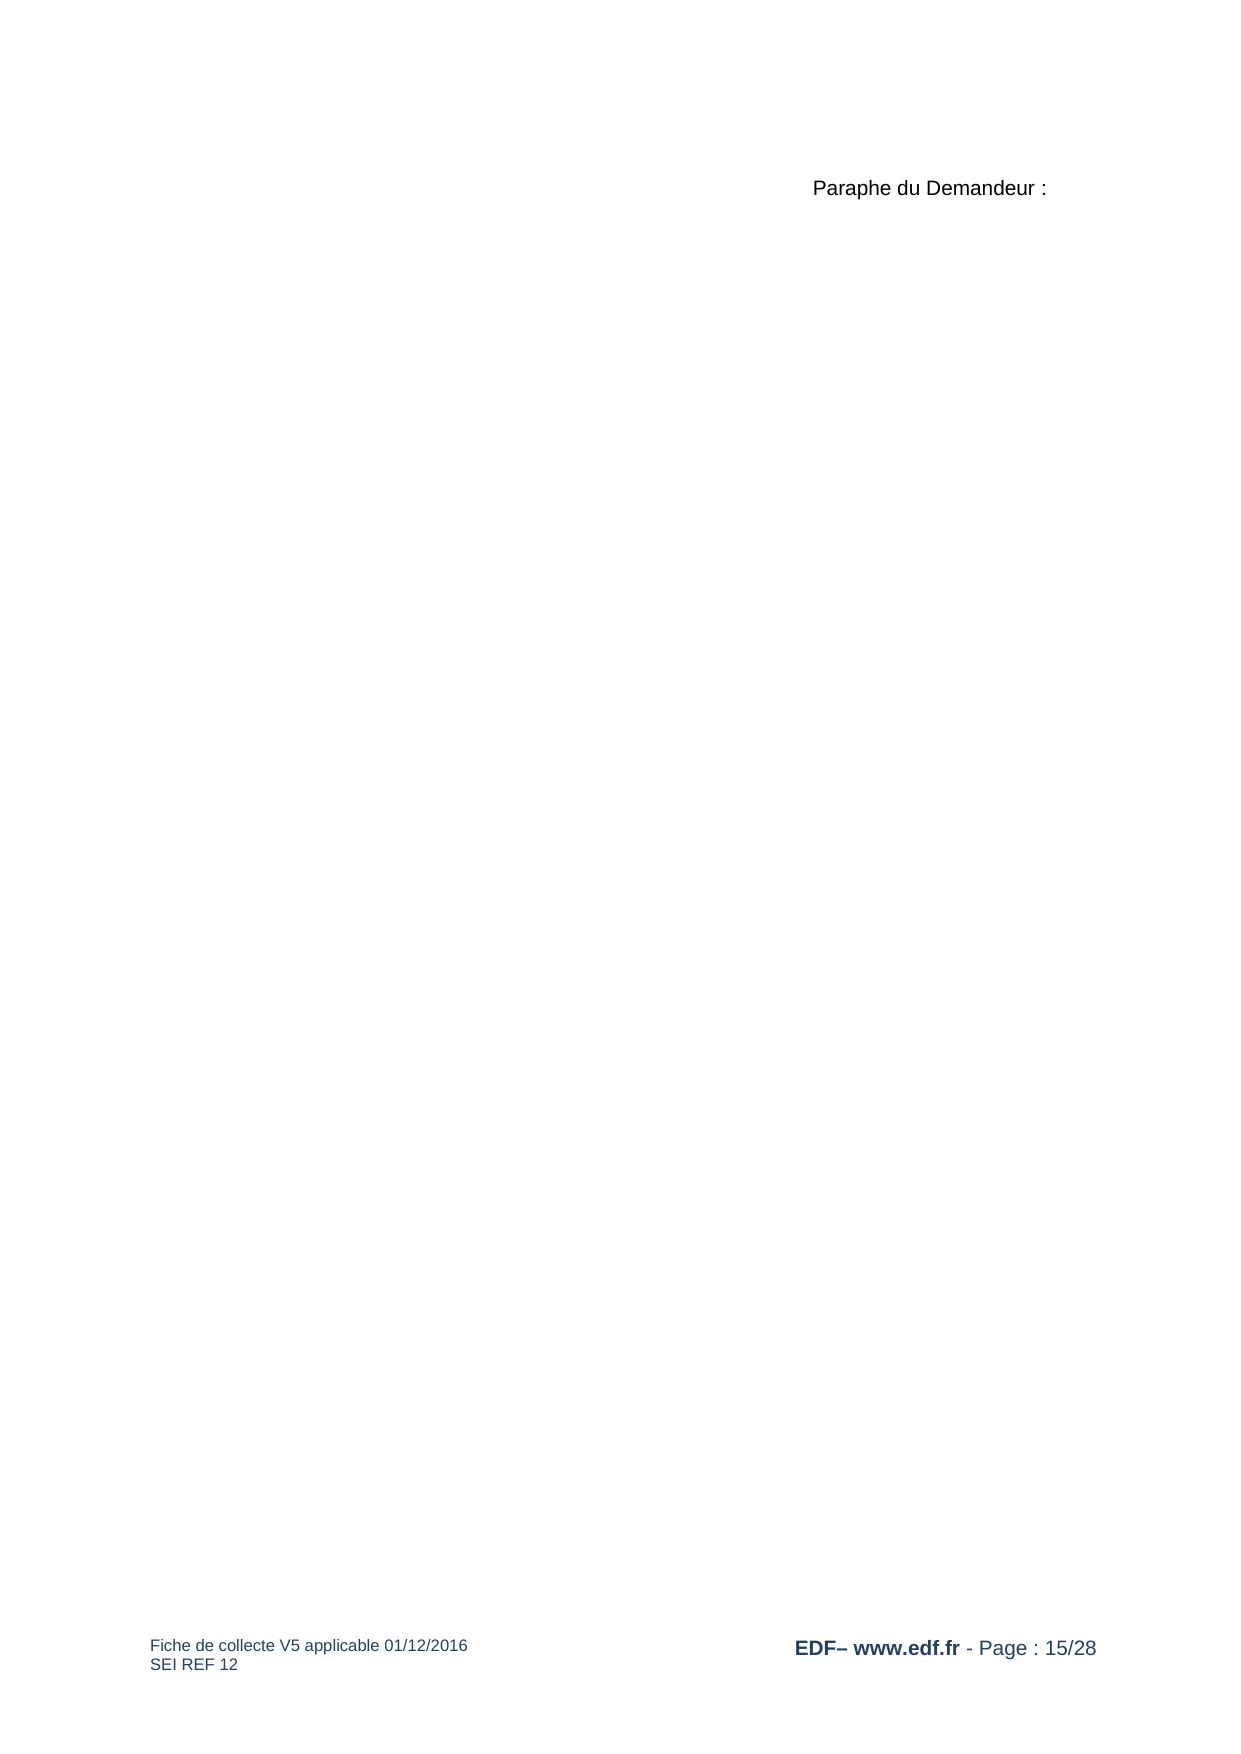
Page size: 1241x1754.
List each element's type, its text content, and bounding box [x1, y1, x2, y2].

text Paraphe du Demandeur : [150, 176, 1104, 200]
